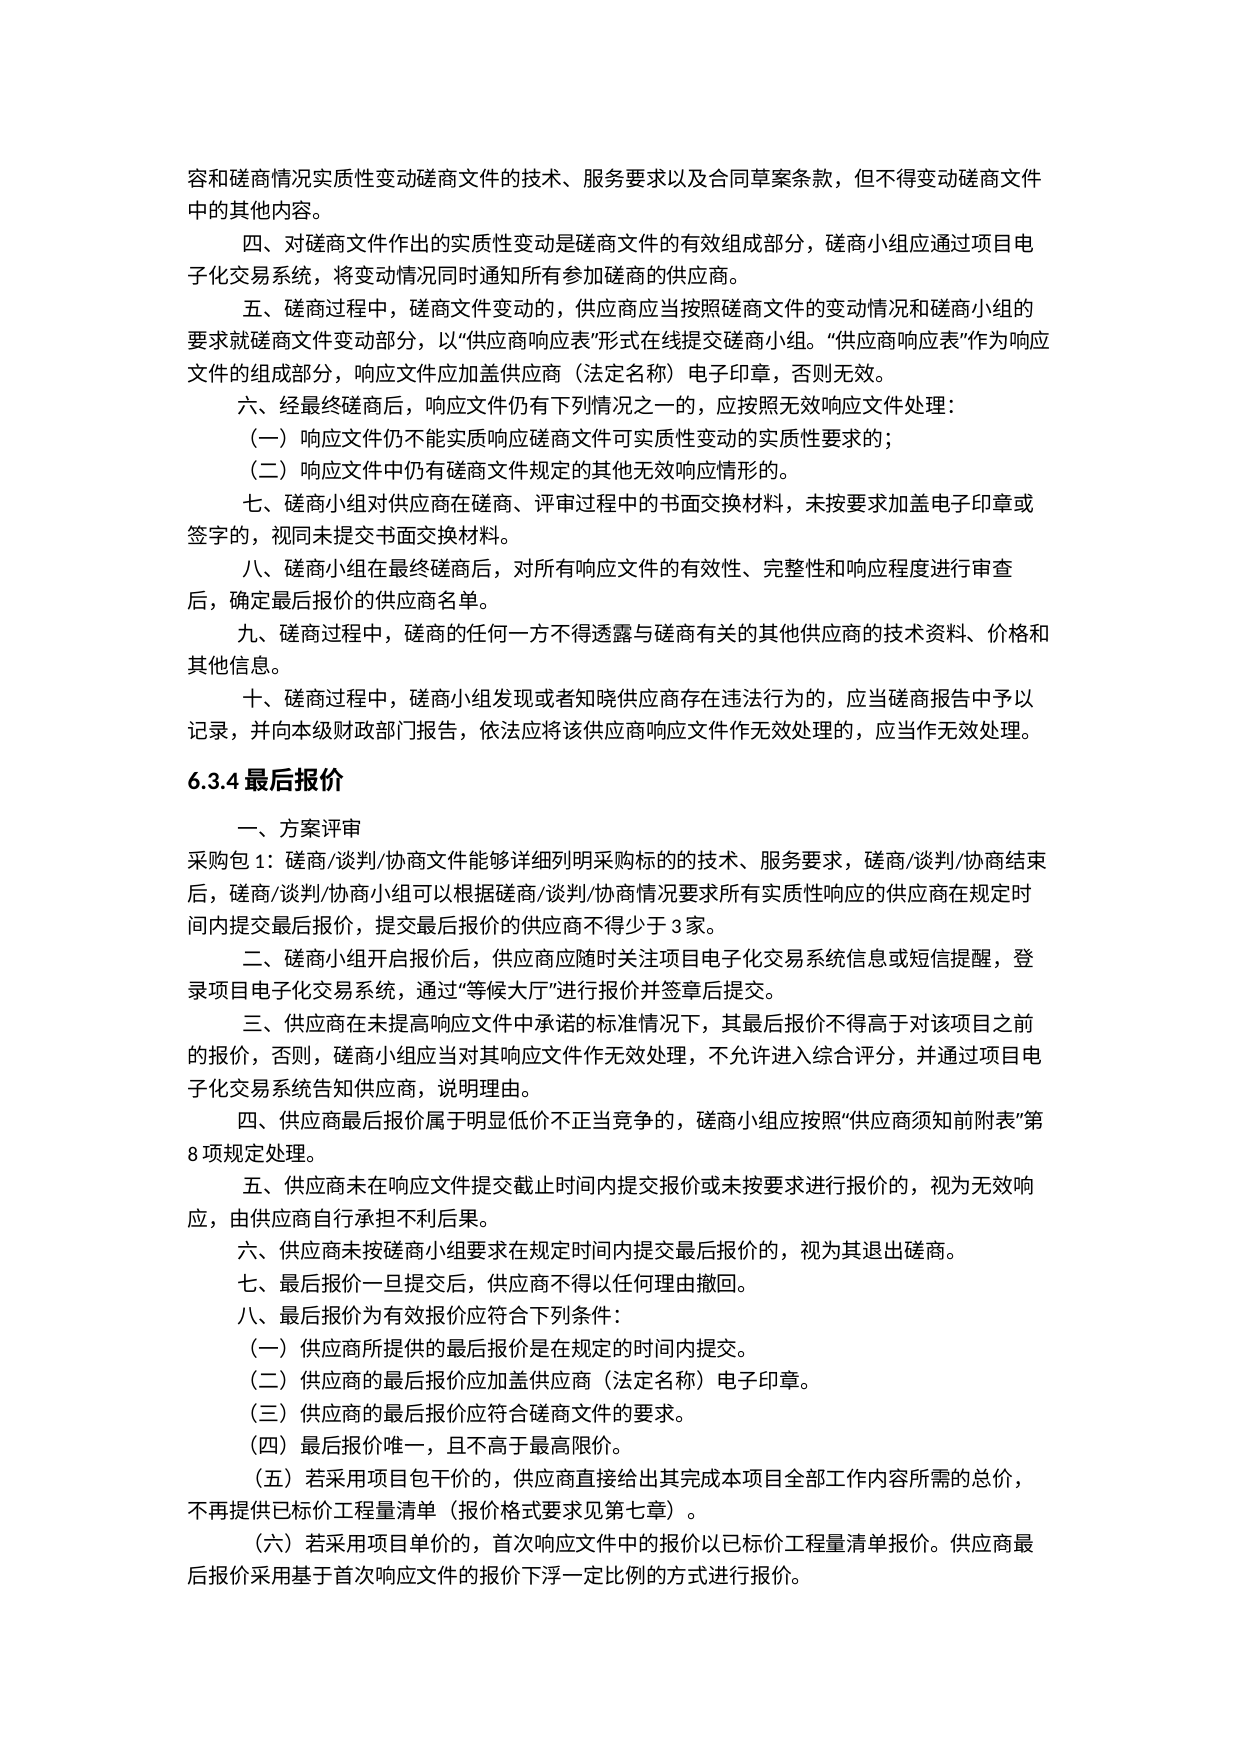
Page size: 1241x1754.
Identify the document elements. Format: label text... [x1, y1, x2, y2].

text 采购包1：磋商/谈判/协商文件能够详细列明采购标的的技术、服务要求，磋商/谈判/协商结束后，磋商/谈判/协商小组可以根据磋商/谈判/协商情况要求所有实质性响应的供应商在规定时间内提交最后报价，提交最后报价的供应商不得少于3家。 [187, 844, 1053, 942]
text 八、磋商小组在最终磋商后，对所有响应文件的有效性、完整性和响应程度进行审查后，确定最后报价的供应商名单。 [187, 552, 1053, 617]
text （二）响应文件中仍有磋商文件规定的其他无效响应情形的。 [187, 454, 1053, 487]
text （一）响应文件仍不能实质响应磋商文件可实质性变动的实质性要求的； [187, 422, 1053, 454]
text （一）供应商所提供的最后报价是在规定的时间内提交。 [187, 1332, 1053, 1364]
text 七、磋商小组对供应商在磋商、评审过程中的书面交换材料，未按要求加盖电子印章或签字的，视同未提交书面交换材料。 [187, 487, 1053, 552]
text （五）若采用项目包干价的，供应商直接给出其完成本项目全部工作内容所需的总价，不再提供已标价工程量清单（报价格式要求见第七章）。 [187, 1462, 1053, 1527]
text 二、磋商小组开启报价后，供应商应随时关注项目电子化交易系统信息或短信提醒，登录项目电子化交易系统，通过“等候大厅”进行报价并签章后提交。 [187, 942, 1053, 1007]
text 九、磋商过程中，磋商的任何一方不得透露与磋商有关的其他供应商的技术资料、价格和其他信息。 [187, 617, 1053, 682]
text 六、经最终磋商后，响应文件仍有下列情况之一的，应按照无效响应文件处理： [187, 389, 1053, 422]
text 6.3.4最后报价 [187, 747, 1053, 812]
text 八、最后报价为有效报价应符合下列条件： [187, 1299, 1053, 1332]
text （二）供应商的最后报价应加盖供应商（法定名称）电子印章。 [187, 1364, 1053, 1397]
text （六）若采用项目单价的，首次响应文件中的报价以已标价工程量清单报价。供应商最后报价采用基于首次响应文件的报价下浮一定比例的方式进行报价。 [187, 1527, 1053, 1592]
text 五、供应商未在响应文件提交截止时间内提交报价或未按要求进行报价的，视为无效响应，由供应商自行承担不利后果。 [187, 1169, 1053, 1234]
text 十、磋商过程中，磋商小组发现或者知晓供应商存在违法行为的，应当磋商报告中予以记录，并向本级财政部门报告，依法应将该供应商响应文件作无效处理的，应当作无效处理。 [187, 682, 1053, 747]
text （四）最后报价唯一，且不高于最高限价。 [187, 1429, 1053, 1462]
text 五、磋商过程中，磋商文件变动的，供应商应当按照磋商文件的变动情况和磋商小组的要求就磋商文件变动部分，以“供应商响应表”形式在线提交磋商小组。“供应商响应表”作为响应文件的组成部分，响应文件应加盖供应商（法定名称）电子印章，否则无效。 [187, 292, 1053, 389]
text 四、供应商最后报价属于明显低价不正当竞争的，磋商小组应按照“供应商须知前附表”第8项规定处理。 [187, 1104, 1053, 1169]
text 一、方案评审 [187, 812, 1053, 844]
text 三、供应商在未提高响应文件中承诺的标准情况下，其最后报价不得高于对该项目之前的报价，否则，磋商小组应当对其响应文件作无效处理，不允许进入综合评分，并通过项目电子化交易系统告知供应商，说明理由。 [187, 1007, 1053, 1104]
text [187, 162, 1053, 227]
text 六、供应商未按磋商小组要求在规定时间内提交最后报价的，视为其退出磋商。 [187, 1234, 1053, 1267]
text 七、最后报价一旦提交后，供应商不得以任何理由撤回。 [187, 1267, 1053, 1299]
text 四、对磋商文件作出的实质性变动是磋商文件的有效组成部分，磋商小组应通过项目电子化交易系统，将变动情况同时通知所有参加磋商的供应商。 [187, 227, 1053, 292]
text （三）供应商的最后报价应符合磋商文件的要求。 [187, 1397, 1053, 1429]
